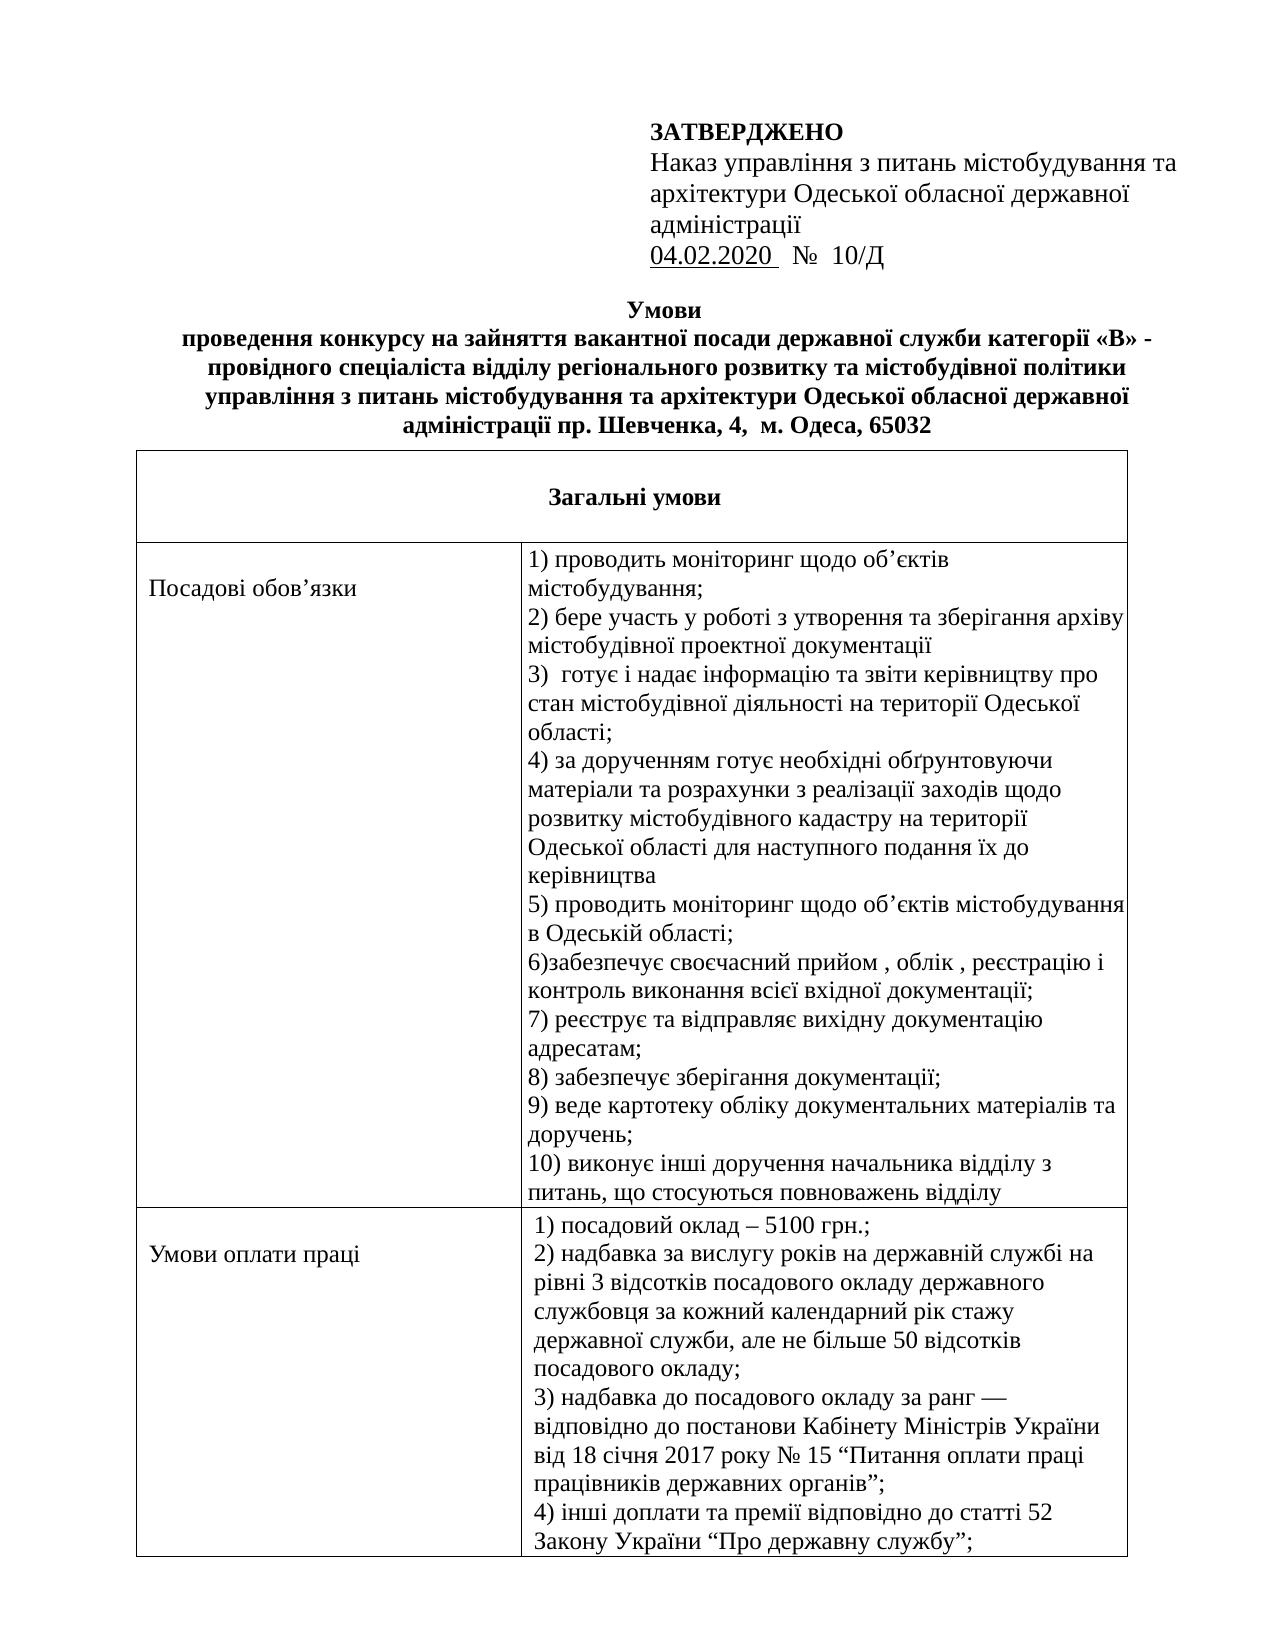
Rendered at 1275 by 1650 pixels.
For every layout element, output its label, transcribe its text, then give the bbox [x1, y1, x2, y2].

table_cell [522, 1208, 1127, 1556]
table_cell Посадові обов’язки [137, 543, 521, 1207]
text Наказ управління з питань містобудування та архітектури Одеської обласної державної адміністрації [650, 146, 1186, 239]
text ЗАТВЕРДЖЕНО [575, 117, 1186, 146]
table_cell 1) проводить моніторинг щодо об’єктів містобудування; 2) бере участь у роботі з утворення та зберігання архіву містобудівної проектної документації 3) готує і надає інформацію та звіти керівництву про стан містобудівної діяльності на території Одеської області; 4) за дорученням готує необхідні обґрунтовуючи матеріали та розрахунки з реалізації заходів щодо розвитку містобудівного кадастру на території Одеської області для наступного подання їх до керівництва 5) проводить моніторинг щодо об’єктів містобудування в Одеській області; 6)забезпечує своєчасний прийом , облік , реєстрацію і контроль виконання всієї вхідної документації; 7) реєструє та відправляє вихідну документацію адресатам; 8) забезпечує зберігання документації; 9) веде картотеку обліку документальних матеріалів та доручень; 10) виконує інші доручення начальника відділу з питань, що стосуються повноважень відділу [522, 543, 1127, 1207]
text Умови проведення конкурсу на зайняття вакантної посади державної служби категорії «В» - провідного спеціаліста відділу регіонального розвитку та містобудівної політики управління з питань містобудування та архітектури Одеської обласної державної адміністрації пр. Шевченка, 4, м. Одеса, 65032 [148, 295, 1186, 438]
table_header Загальні умови [137, 451, 1127, 542]
text 04.02.2020 № 10/Д [575, 239, 1186, 271]
table_cell Умови оплати праці [137, 1208, 521, 1556]
